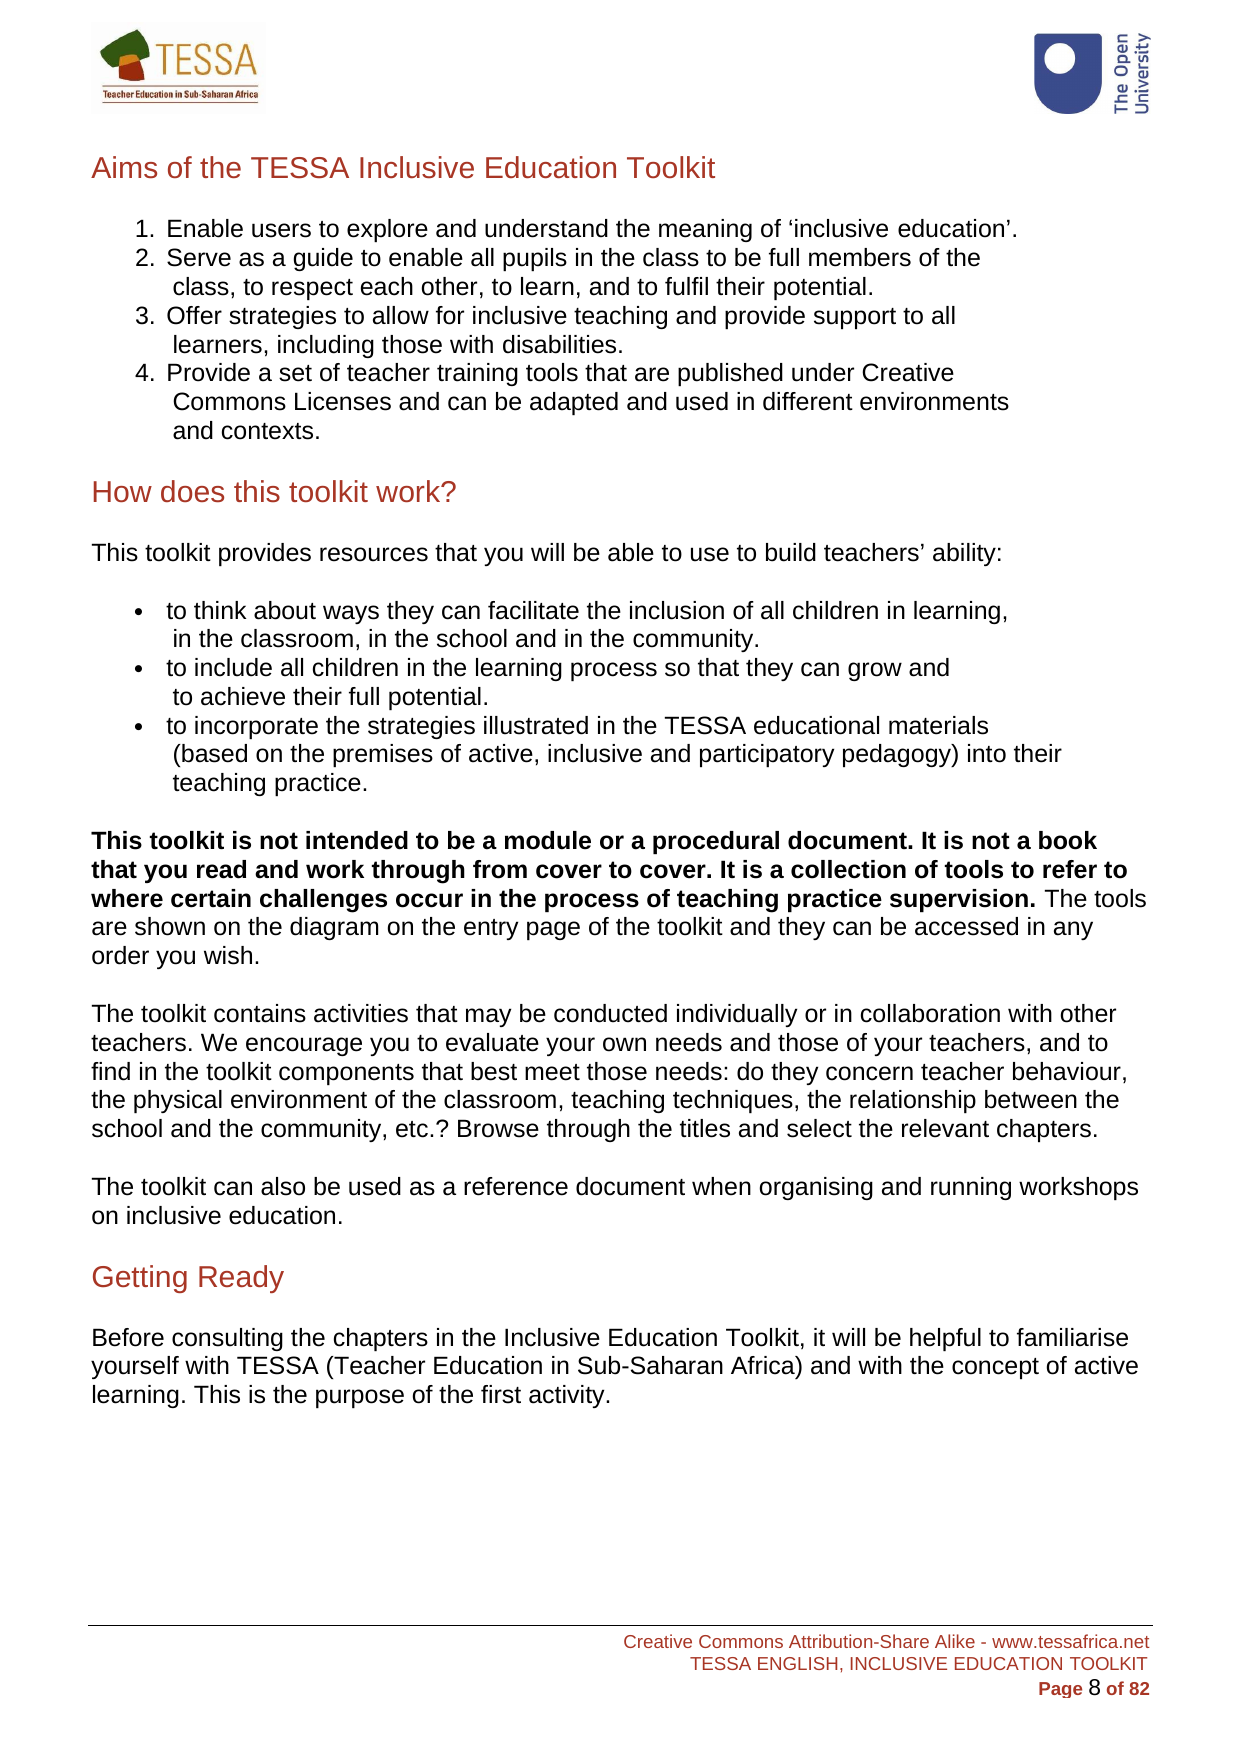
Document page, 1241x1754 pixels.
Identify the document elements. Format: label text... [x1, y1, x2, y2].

text This toolkit is not intended to be a module or a procedural document. It is not a book that you read and work through from cover to cover. It is a collection of tools to refer to where certain challenges occur in the process of teaching practice supervision. The tools are shown on the diagram on the entry page of the toolkit and they can be accessed in any order you wish. [91, 826, 1147, 970]
text Aims of the TESSA Inclusive Education Toolkit [91, 151, 1182, 185]
subtitle Getting Ready [91, 1259, 1182, 1293]
picture [91, 22, 267, 114]
text The toolkit can also be used as a reference document when organising and running workshops on inclusive education. [91, 1172, 1146, 1229]
list to incorporate the strategies illustrated in the TESSA educational materials (based on the premises of active, inclusive and participatory pedagogy) into their teaching practice. [135, 711, 1064, 797]
list to think about ways they can facilitate the inclusion of all children in learning, in the classroom, in the school and in the community. [135, 596, 1036, 653]
list Provide a set of teacher training tools that are published under Creative Commons Licenses and can be adapted and used in different environments and contexts. [135, 358, 1059, 444]
text The toolkit contains activities that may be conducted individually or in collaboration with other teachers. We encourage you to evaluate your own needs and those of your teachers, and to find in the toolkit components that best meet those needs: do they concern teacher behaviour, the physical environment of the classroom, teaching techniques, the relationship between the school and the community, etc.? Browse through the titles and select the relevant chapters. [91, 999, 1131, 1143]
list to include all children in the learning process so that they can grow and to achieve their full potential. [135, 653, 979, 711]
text Before consulting the chapters in the Inclusive Education Toolkit, it will be helpful to familiarise yourself with TESSA (Teacher Education in Sub-Saharan Africa) and with the concept of active learning. This is the purpose of the first activity. [91, 1323, 1142, 1409]
list Offer strategies to allow for inclusive teaching and provide support to all learners, including those with disabilities. [135, 301, 1061, 358]
list Serve as a guide to enable all pupils in the class to be full members of the class, to respect each other, to learn, and to fulfil their potential. [135, 243, 1052, 301]
subtitle How does this toolkit work? [91, 474, 1182, 508]
picture [1034, 33, 1151, 114]
list Enable users to explore and understand the meaning of ‘inclusive education’. [134, 214, 1182, 243]
text This toolkit provides resources that you will be able to use to build teachers’ ability: [91, 538, 1182, 566]
